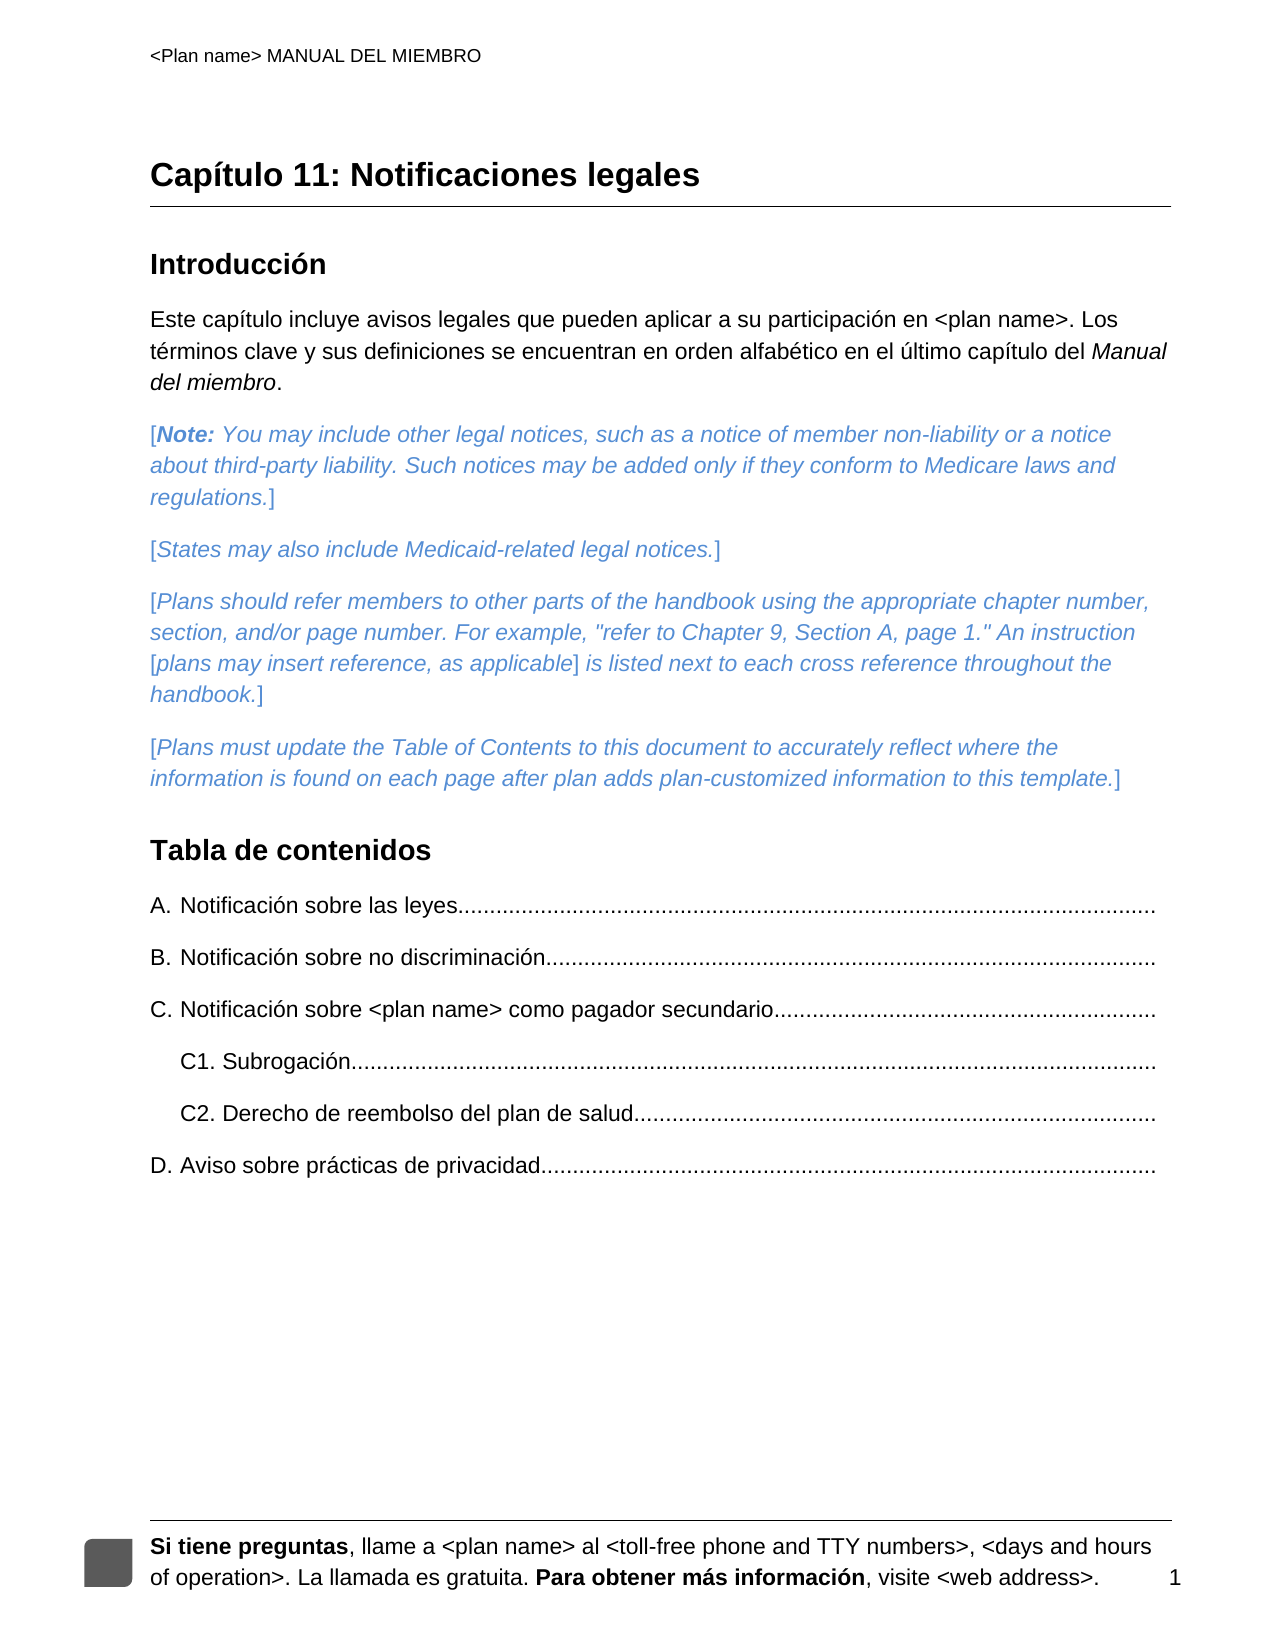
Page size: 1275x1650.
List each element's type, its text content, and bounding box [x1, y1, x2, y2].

text [Note: You may include other legal notices, such as a notice of member non-liability or a notice about third-party liability. Such notices may be added only if they conform to Medicare laws and regulations.] [150, 417, 1171, 511]
text [Plans must update the Table of Contents to this document to accurately reflect where the information is found on each page after plan adds plan-customized information to this template.] [150, 730, 1171, 792]
text Tabla de contenidos [150, 830, 1171, 867]
text C. Notificación sobre <plan name> como pagador secundario 2 [150, 992, 1096, 1024]
text A. Notificación sobre las leyes 2 [150, 888, 1096, 919]
text [States may also include Medicaid-related legal notices.] [150, 532, 1171, 563]
text [Plans should refer members to other parts of the handbook using the appropriate chapter number, section, and/or page number. For example, "refer to Chapter 9, Section A, page 1." An instruction [plans may insert reference, as applicable] is listed next to each cross reference throughout the handbook.] [150, 584, 1171, 709]
text C2. Derecho de reembolso del plan de salud 3 [180, 1097, 1096, 1128]
text Capítulo 11: Notificaciones legales [150, 156, 1171, 206]
text C1. Subrogación 3 [180, 1044, 1096, 1076]
text Introducción [150, 244, 1171, 282]
text D. Aviso sobre prácticas de privacidad 4 [150, 1149, 1096, 1180]
text Este capítulo incluye avisos legales que pueden aplicar a su participación en <plan name>. Los términos clave y sus definiciones se encuentran en orden alfabético en el último capítulo del Manual del miembro. [150, 303, 1171, 397]
text B. Notificación sobre no discriminación 2 [150, 940, 1096, 972]
